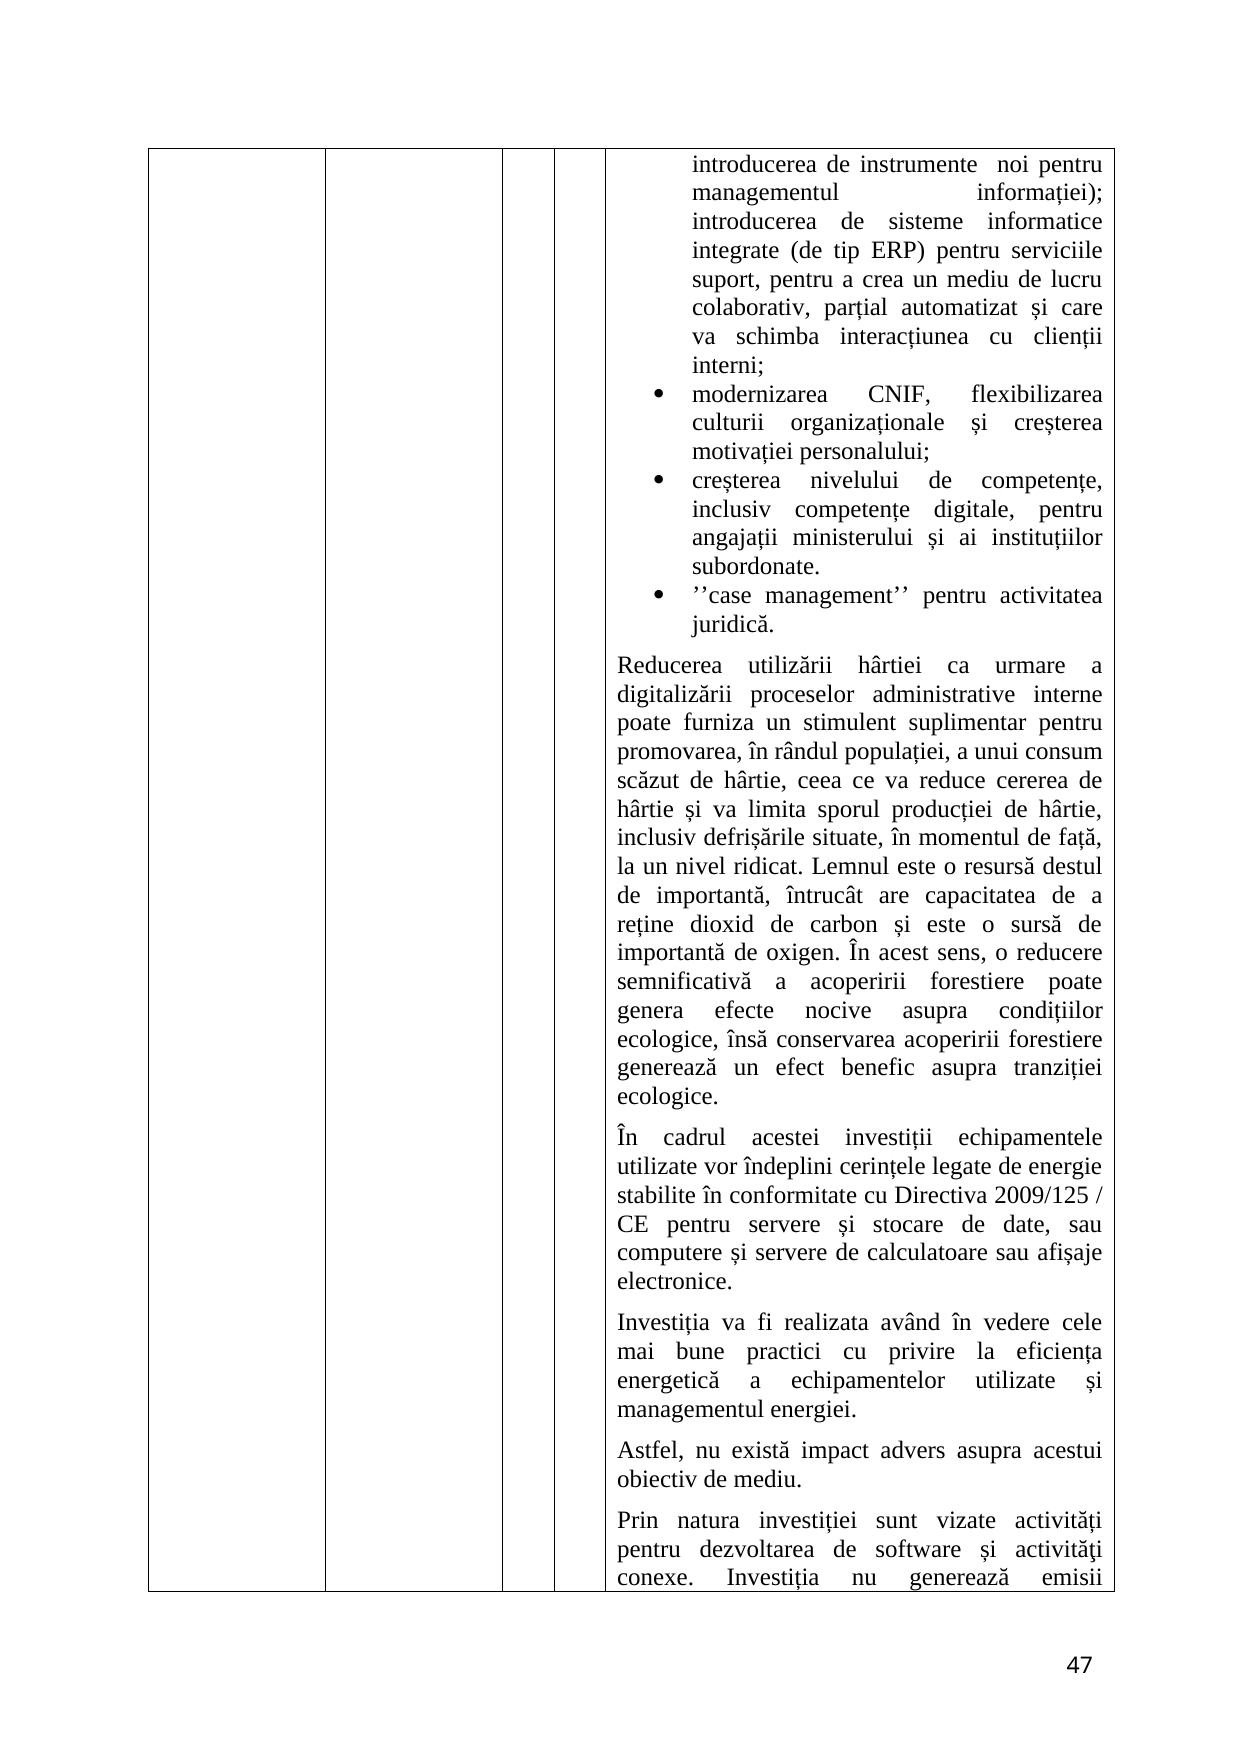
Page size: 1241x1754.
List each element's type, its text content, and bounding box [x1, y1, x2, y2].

table_cell x [555, 149, 605, 1591]
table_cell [326, 149, 502, 1591]
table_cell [606, 149, 1114, 1591]
table_cell [503, 149, 554, 1591]
